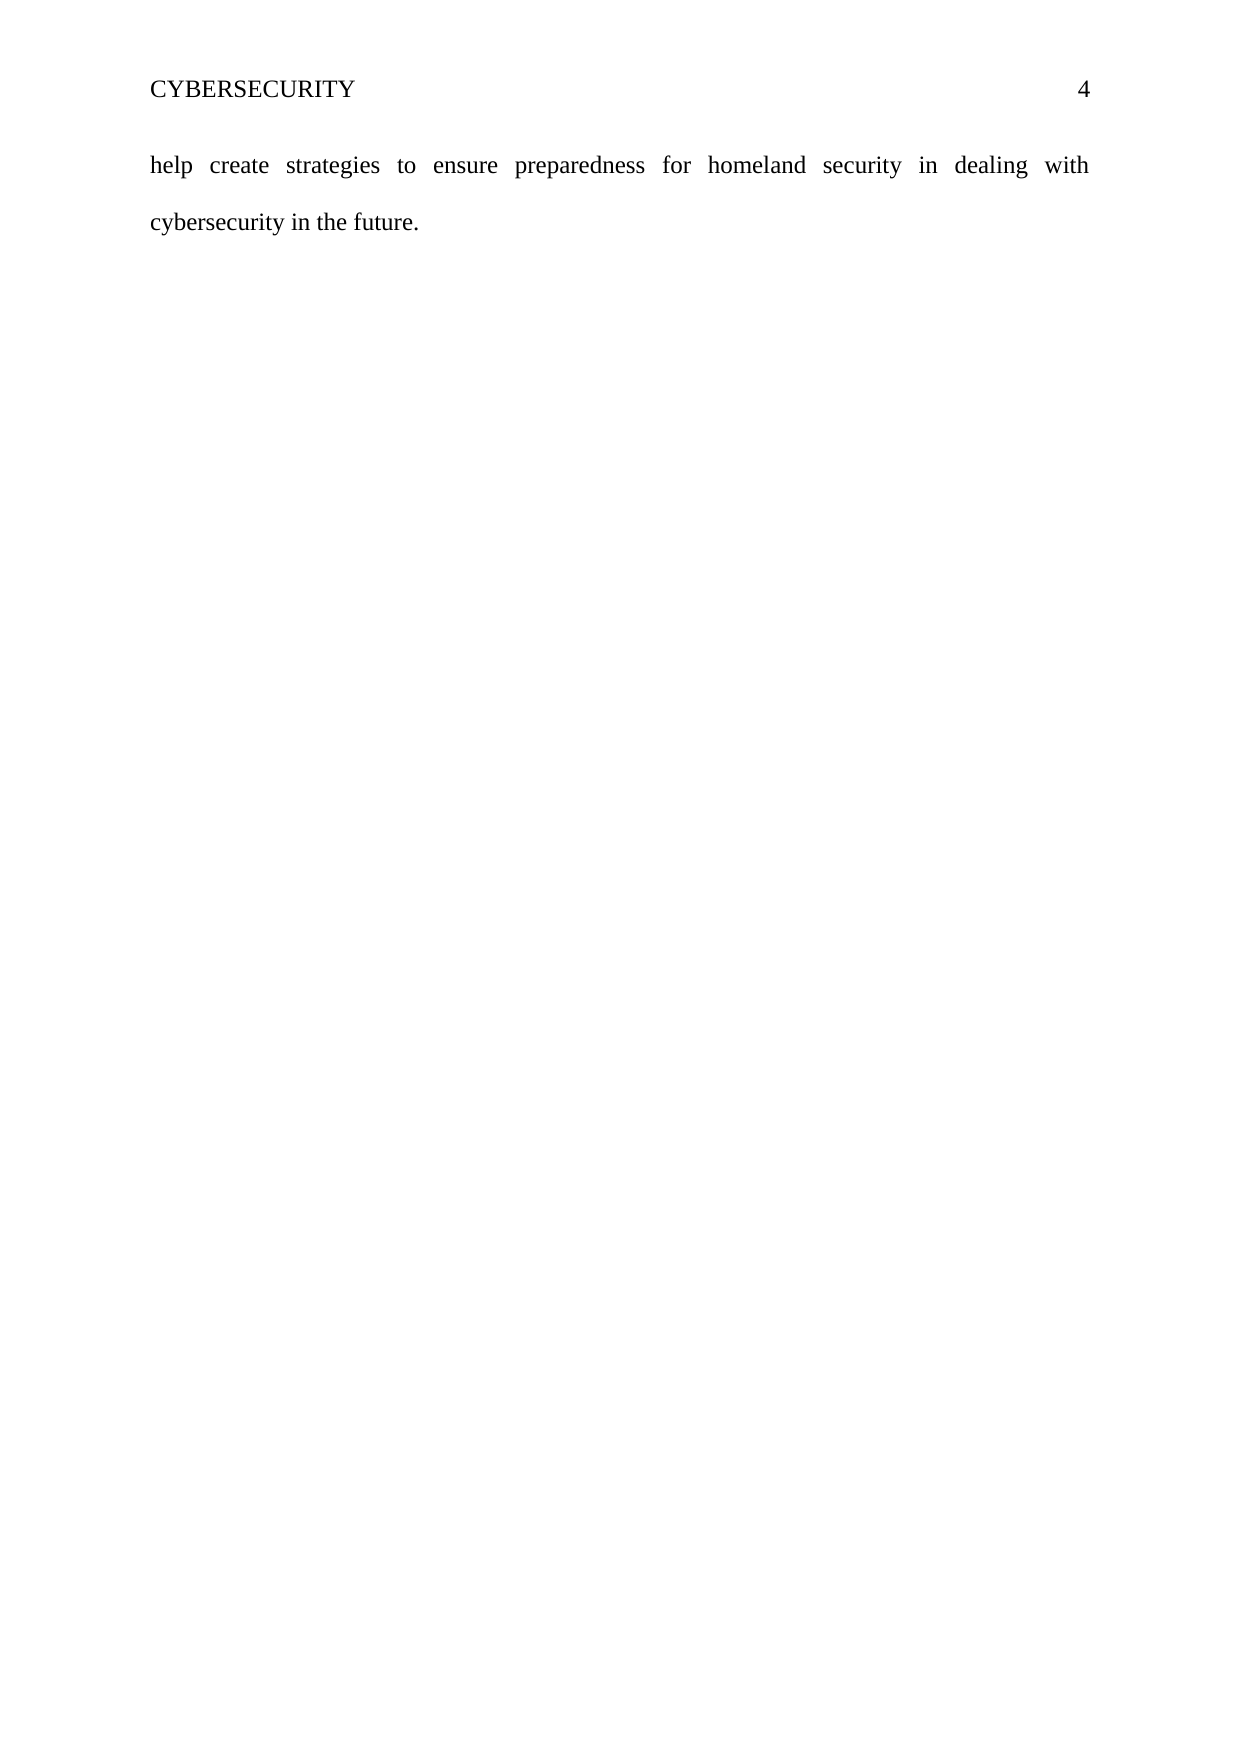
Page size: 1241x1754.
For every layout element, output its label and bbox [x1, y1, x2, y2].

text [150, 150, 1090, 236]
